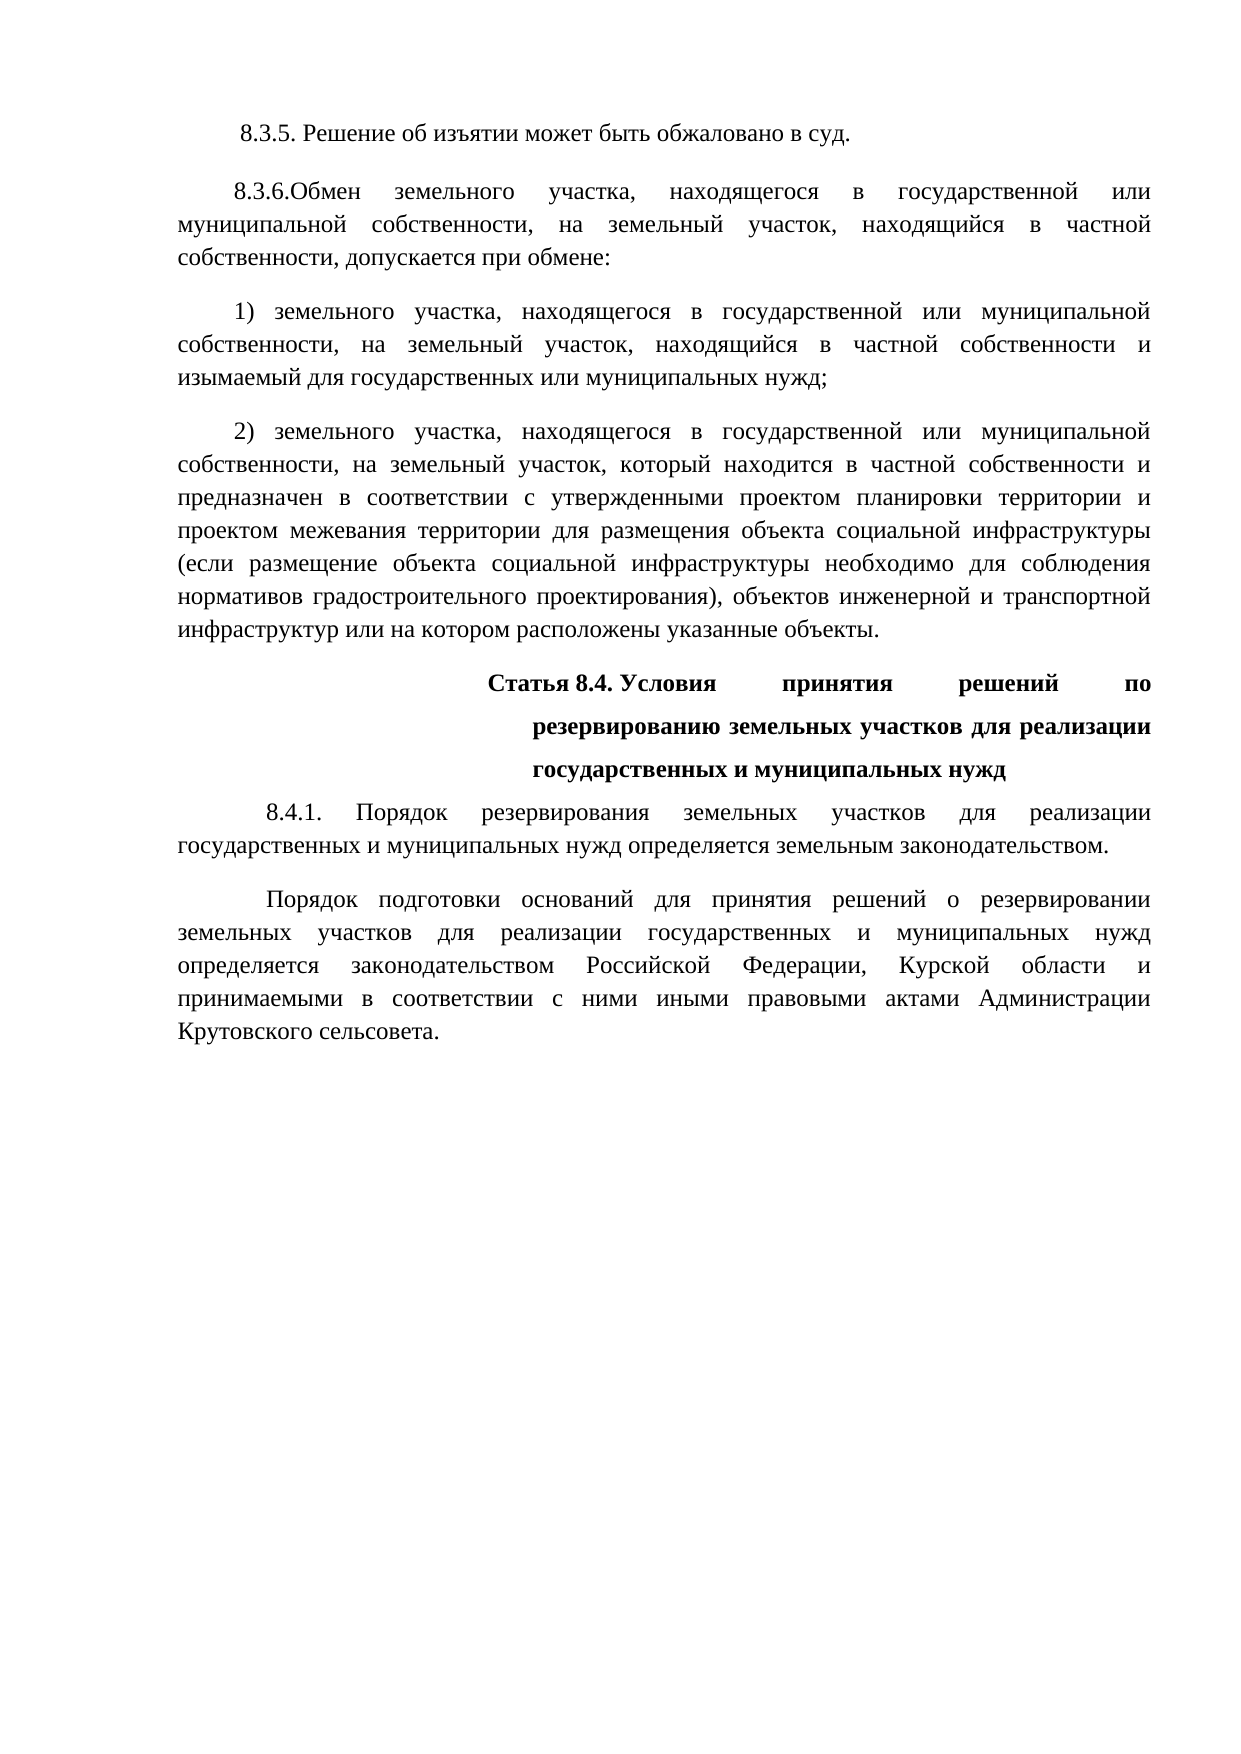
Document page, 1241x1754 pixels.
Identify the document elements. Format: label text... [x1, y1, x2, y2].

list Условия принятия решений по резервированию земельных участков для реализации государственных и муниципальных нужд [487, 668, 1152, 783]
text Порядок подготовки оснований для принятия решений о резервировании земельных участков для реализации государственных и муниципальных нужд определяется законодательством Российской Федерации, Курской области и принимаемыми в соответствии с ними иными правовыми актами Администрации Крутовского сельсовета. [177, 884, 1152, 1045]
text 8.3.5. Решение об изъятии может быть обжаловано в суд. [177, 118, 1152, 147]
text 8.4.1. Порядок резервирования земельных участков для реализации государственных и муниципальных нужд определяется земельным законодательством. [177, 797, 1152, 859]
text 2) земельного участка, находящегося в государственной или муниципальной собственности, на земельный участок, который находится в частной собственности и предназначен в соответствии с утвержденными проектом планировки территории и проектом межевания территории для размещения объекта социальной инфраструктуры (если размещение объекта социальной инфраструктуры необходимо для соблюдения нормативов градостроительного проектирования), объектов инженерной и транспортной инфраструктур или на котором расположены указанные объекты. [177, 416, 1152, 643]
text 1) земельного участка, находящегося в государственной или муниципальной собственности, на земельный участок, находящийся в частной собственности и изымаемый для государственных или муниципальных нужд; [177, 296, 1152, 391]
text 8.3.6.Обмен земельного участка, находящегося в государственной или муниципальной собственности, на земельный участок, находящийся в частной собственности, допускается при обмене: [177, 176, 1152, 271]
